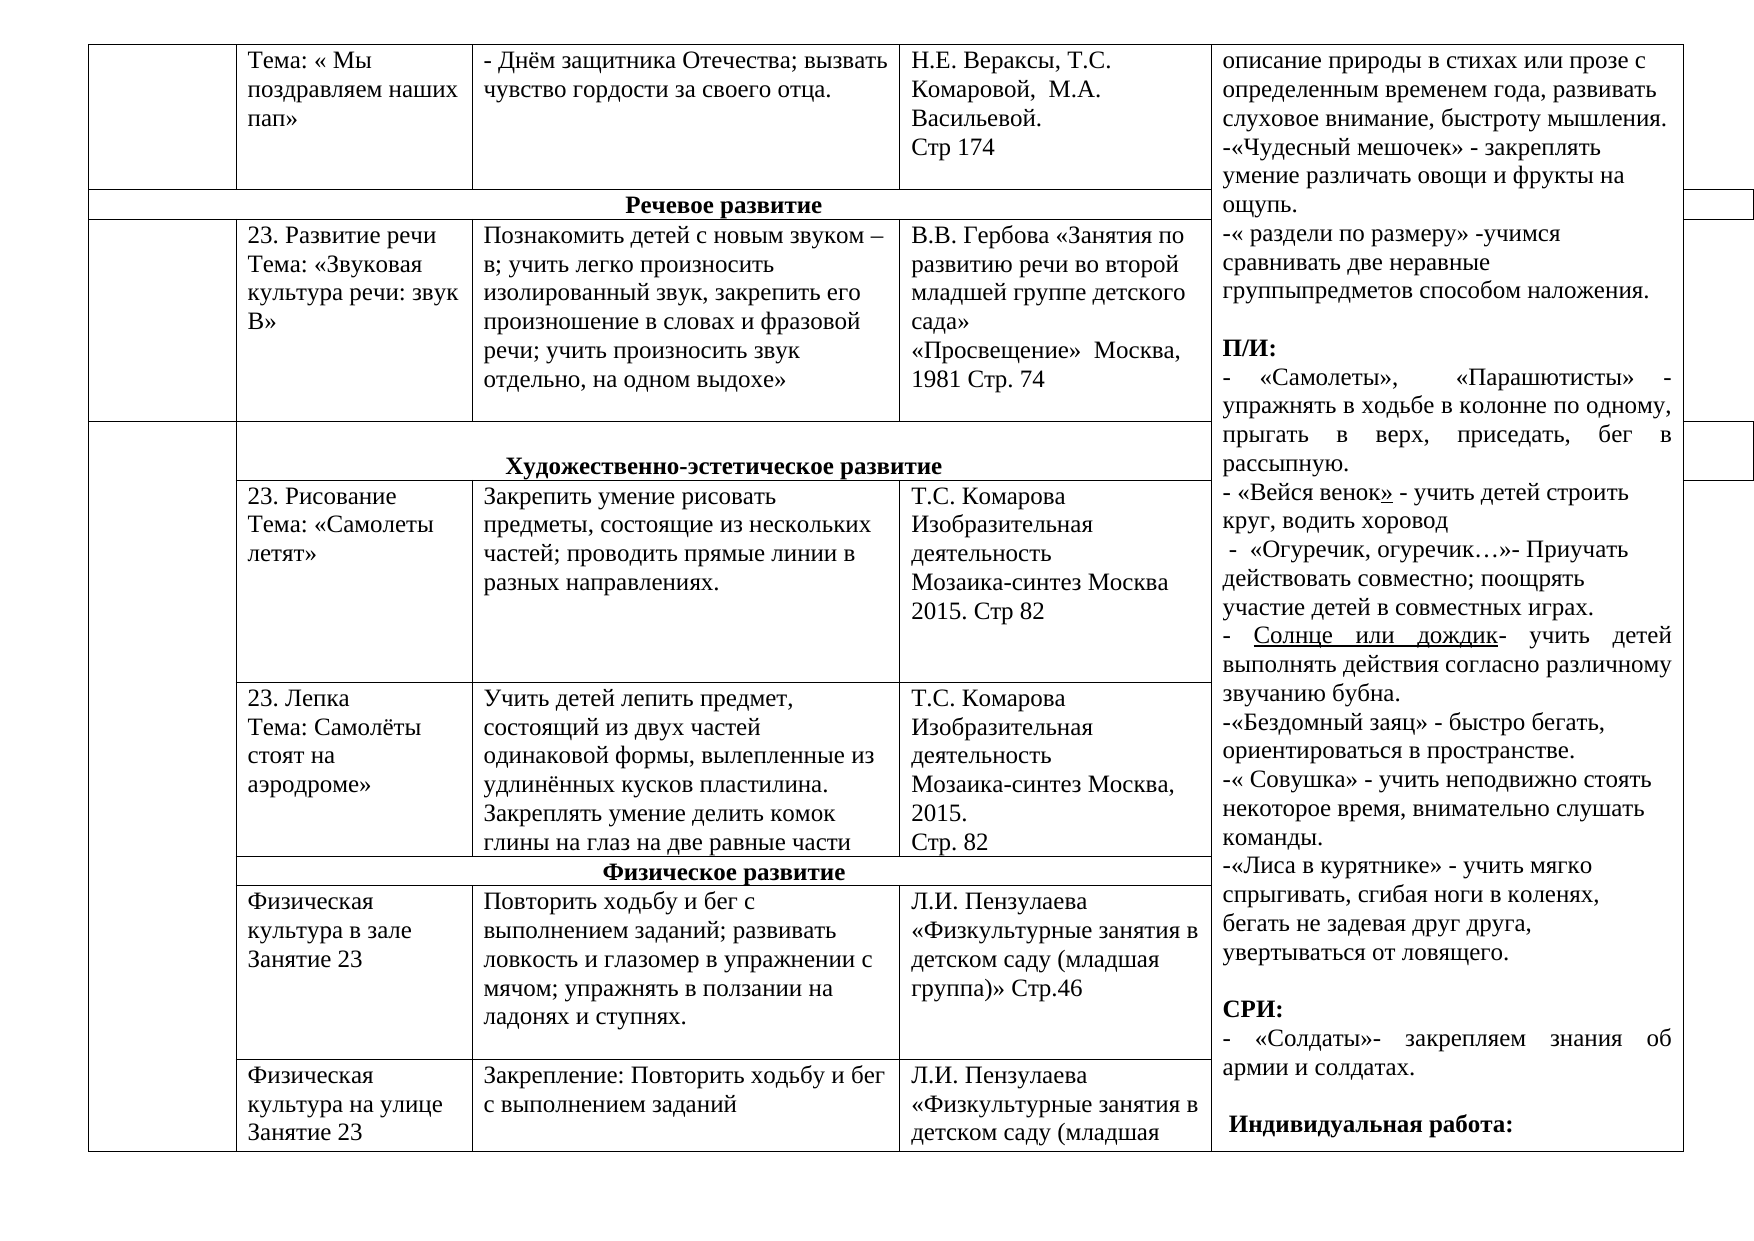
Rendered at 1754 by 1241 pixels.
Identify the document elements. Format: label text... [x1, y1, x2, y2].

table_cell [89, 220, 236, 421]
table_cell [1684, 190, 1753, 219]
table_cell Т.С. Комарова Изобразительная деятельность Мозаика-синтез Москва, 2015. Стр. 82 [900, 683, 1211, 856]
table_cell [89, 45, 236, 189]
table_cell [237, 1060, 472, 1151]
table_cell Повторить ходьбу и бег с выполнением заданий; развивать ловкость и глазомер в упражнении с мячом; упражнять в ползании на ладонях и ступнях. [473, 886, 899, 1059]
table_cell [900, 45, 1211, 189]
table_cell Учить детей лепить предмет, состоящий из двух частей одинаковой формы, вылепленные из удлинённых кусков пластилина. Закреплять умение делить комок глины на глаз на две равные части [473, 683, 899, 856]
table_cell Речевое развитие [236, 190, 1211, 219]
table_cell 23. Лепка Тема: Самолёты стоят на аэродроме» [237, 683, 472, 856]
table_cell В.В. Гербова «Занятия по развитию речи во второй младшей группе детского сада» «Просвещение» Москва, 1981 Стр. 74 [900, 220, 1211, 421]
table_cell Закрепить умение рисовать предметы, состоящие из нескольких частей; проводить прямые линии в разных направлениях. [473, 481, 899, 682]
table_cell Познакомить детей с новым звуком – в; учить легко произносить изолированный звук, закрепить его произношение в словах и фразовой речи; учить произносить звук отдельно, на одном выдохе» [473, 220, 899, 421]
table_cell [237, 45, 472, 189]
table_cell [89, 422, 236, 1151]
table_cell Физическая культура в зале Занятие 23 [237, 886, 472, 1059]
table_cell [89, 190, 236, 219]
table_cell Художественно-эстетическое развитие [237, 422, 1211, 480]
table_cell Т.С. Комарова Изобразительная деятельность Мозаика-синтез Москва 2015. Стр 82 [900, 481, 1211, 682]
table_cell 23. Рисование Тема: «Самолеты летят» [237, 481, 472, 682]
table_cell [900, 1060, 1211, 1151]
table_cell [1684, 422, 1753, 480]
table_cell Л.И. Пензулаева «Физкультурные занятия в детском саду (младшая группа)» Стр.46 [900, 886, 1211, 1059]
table_cell Физическое развитие [237, 857, 1211, 885]
table_cell 23. Развитие речи Тема: «Звуковая культура речи: звук В» [237, 220, 472, 421]
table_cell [473, 1060, 899, 1151]
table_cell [473, 45, 899, 189]
